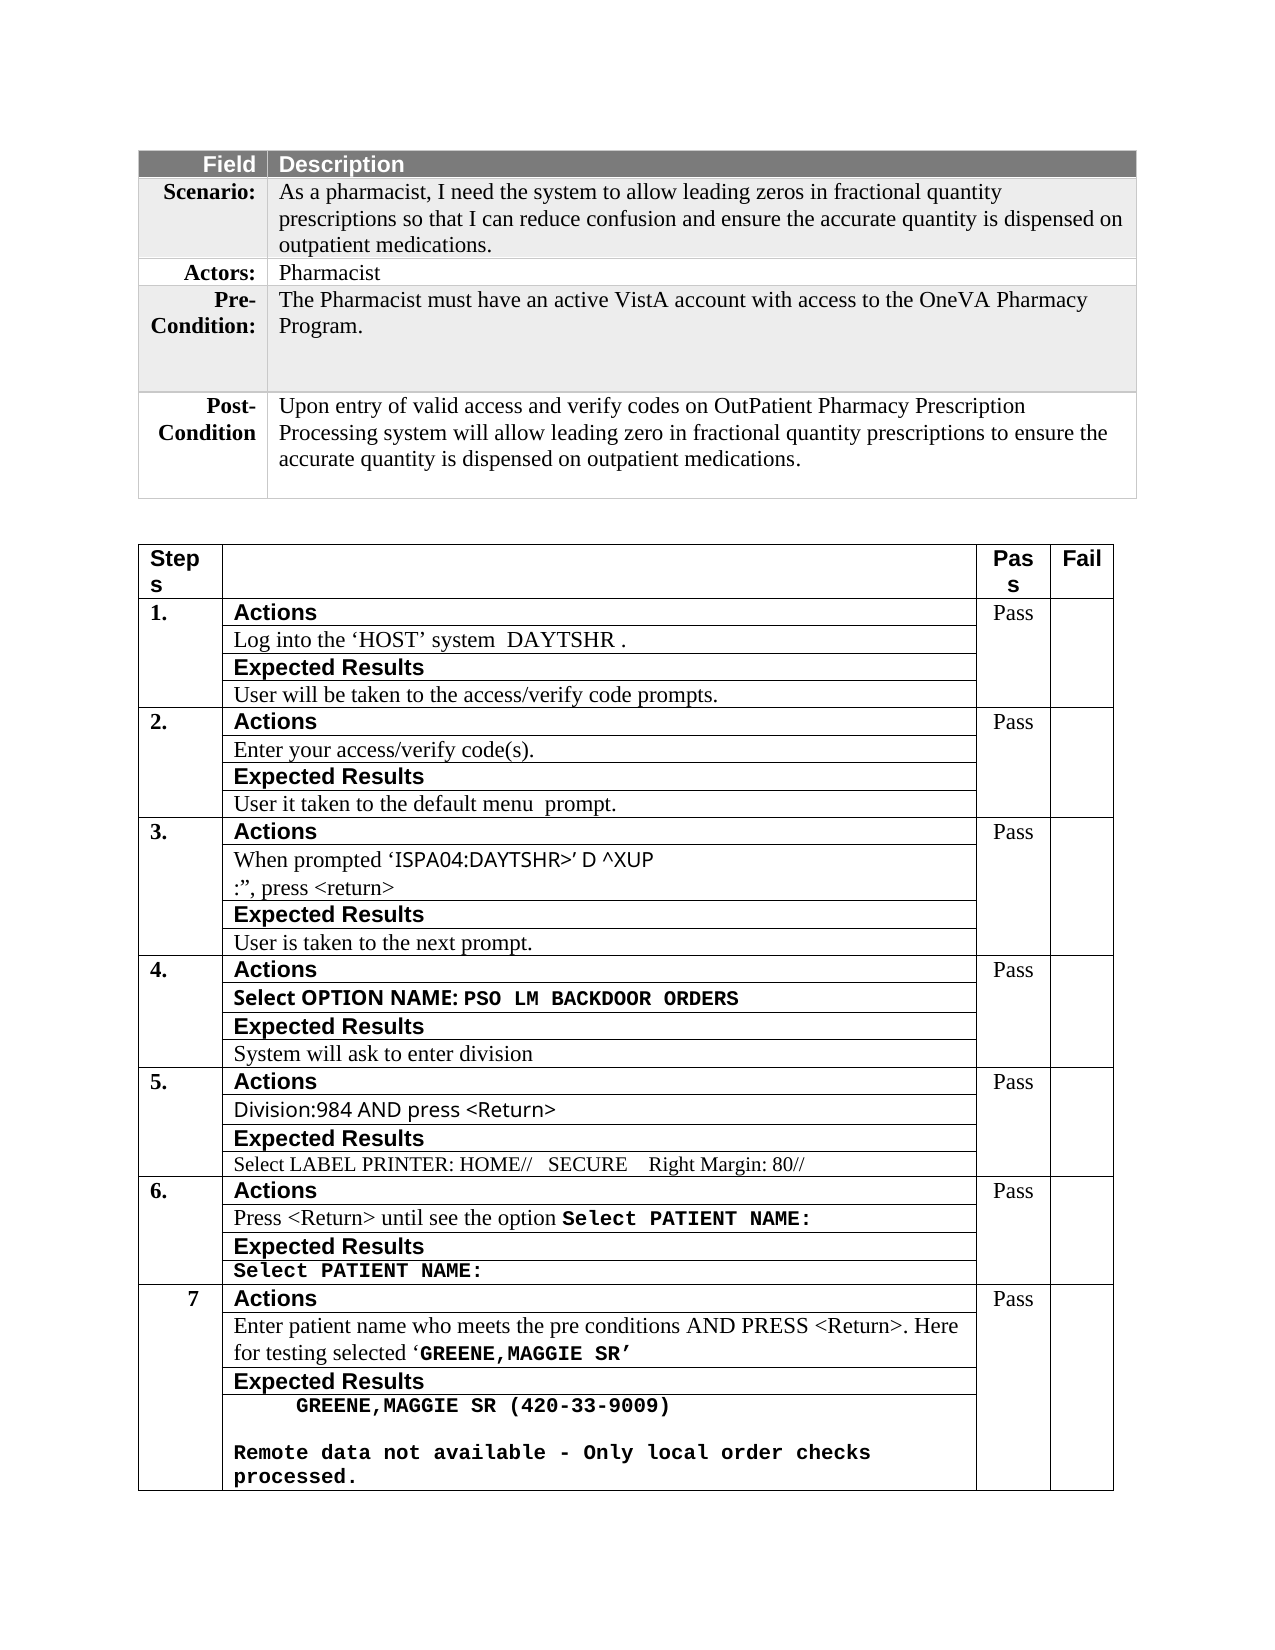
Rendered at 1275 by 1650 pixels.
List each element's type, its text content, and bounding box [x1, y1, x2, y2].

table_cell [1051, 956, 1113, 1067]
table_cell [1051, 1068, 1113, 1176]
table_cell [139, 1068, 222, 1176]
table_cell Press <Return> until see the option Select PATIENT NAME: [223, 1205, 976, 1232]
table_cell [139, 1177, 222, 1284]
table_cell 7 [139, 1285, 222, 1489]
table_cell The Pharmacist must have an active VistA account with access to the OneVA Pharmacy Program. [268, 286, 1136, 391]
table_cell Division:984 AND press <Return> [223, 1095, 976, 1123]
table_header Description [268, 151, 1136, 177]
table_cell Pass [977, 708, 1050, 817]
table_cell User it taken to the default menu prompt. [223, 791, 976, 817]
table_cell [1051, 1177, 1113, 1284]
table_cell Select PATIENT NAME: [223, 1261, 976, 1284]
table_cell Pharmacist [268, 259, 1136, 285]
table_cell User is taken to the next prompt. [223, 929, 976, 955]
table_cell Select OPTION NAME: PSO LM BACKDOOR ORDERS [223, 983, 976, 1012]
table_cell [1051, 708, 1113, 817]
table_cell Post-Condition [139, 393, 267, 498]
table_cell System will ask to enter division [223, 1040, 976, 1067]
table_cell Actions [223, 1285, 976, 1312]
table_cell [139, 956, 222, 1067]
table_cell [139, 708, 222, 817]
table_cell Actions [223, 956, 976, 982]
table_cell Actors: [139, 259, 267, 285]
table_cell [1051, 818, 1113, 955]
table_cell When prompted ‘ISPA04:DAYTSHR>’ D ^XUP :”, press <return> [223, 845, 976, 900]
table_cell User will be taken to the access/verify code prompts. [223, 681, 976, 707]
table_header Fail [1051, 545, 1113, 598]
table_cell Actions [223, 1177, 976, 1203]
table_cell Log into the ‘HOST’ system DAYTSHR . [223, 626, 976, 652]
table_header [223, 545, 976, 598]
table_cell Actions [223, 708, 976, 735]
table_cell Expected Results [223, 1368, 976, 1394]
table_cell Upon entry of valid access and verify codes on OutPatient Pharmacy Prescription Processing system will allow leading zero in fractional quantity prescriptions to ensure the accurate quantity is dispensed on outpatient medications. [268, 393, 1136, 498]
table_cell [139, 599, 222, 707]
table_cell Expected Results [223, 654, 976, 680]
table_cell Expected Results [223, 901, 976, 927]
table_cell Pass [977, 1285, 1050, 1489]
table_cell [223, 1395, 976, 1489]
table_cell Expected Results [223, 763, 976, 789]
table_cell [1051, 1285, 1113, 1489]
table_cell Expected Results [223, 1233, 976, 1259]
table_cell Scenario: [139, 179, 267, 257]
table_cell [139, 818, 222, 955]
table_cell Pass [977, 1068, 1050, 1176]
table_cell Pass [977, 818, 1050, 955]
table_cell Expected Results [223, 1013, 976, 1039]
table_cell Actions [223, 1068, 976, 1094]
table_cell Select LABEL PRINTER: HOME// SECURE Right Margin: 80// [223, 1152, 976, 1176]
table_cell Pass [977, 599, 1050, 707]
table_cell Pass [977, 956, 1050, 1067]
table_cell Actions [223, 818, 976, 844]
table_cell Pass [977, 1177, 1050, 1284]
table_cell Expected Results [223, 1125, 976, 1151]
table_cell As a pharmacist, I need the system to allow leading zeros in fractional quantity prescriptions so that I can reduce confusion and ensure the accurate quantity is dispensed on outpatient medications. [268, 179, 1136, 257]
table_cell Pre-Condition: [139, 286, 267, 391]
table_header Pass [977, 545, 1050, 598]
table_header Field [139, 151, 267, 177]
table_cell Enter patient name who meets the pre conditions AND PRESS <Return>. Here for testing selected ‘GREENE,MAGGIE SR’ [223, 1313, 976, 1367]
table_cell Enter your access/verify code(s). [223, 736, 976, 762]
table_cell [1051, 599, 1113, 707]
table_header Steps [139, 545, 222, 598]
table_cell Actions [223, 599, 976, 625]
